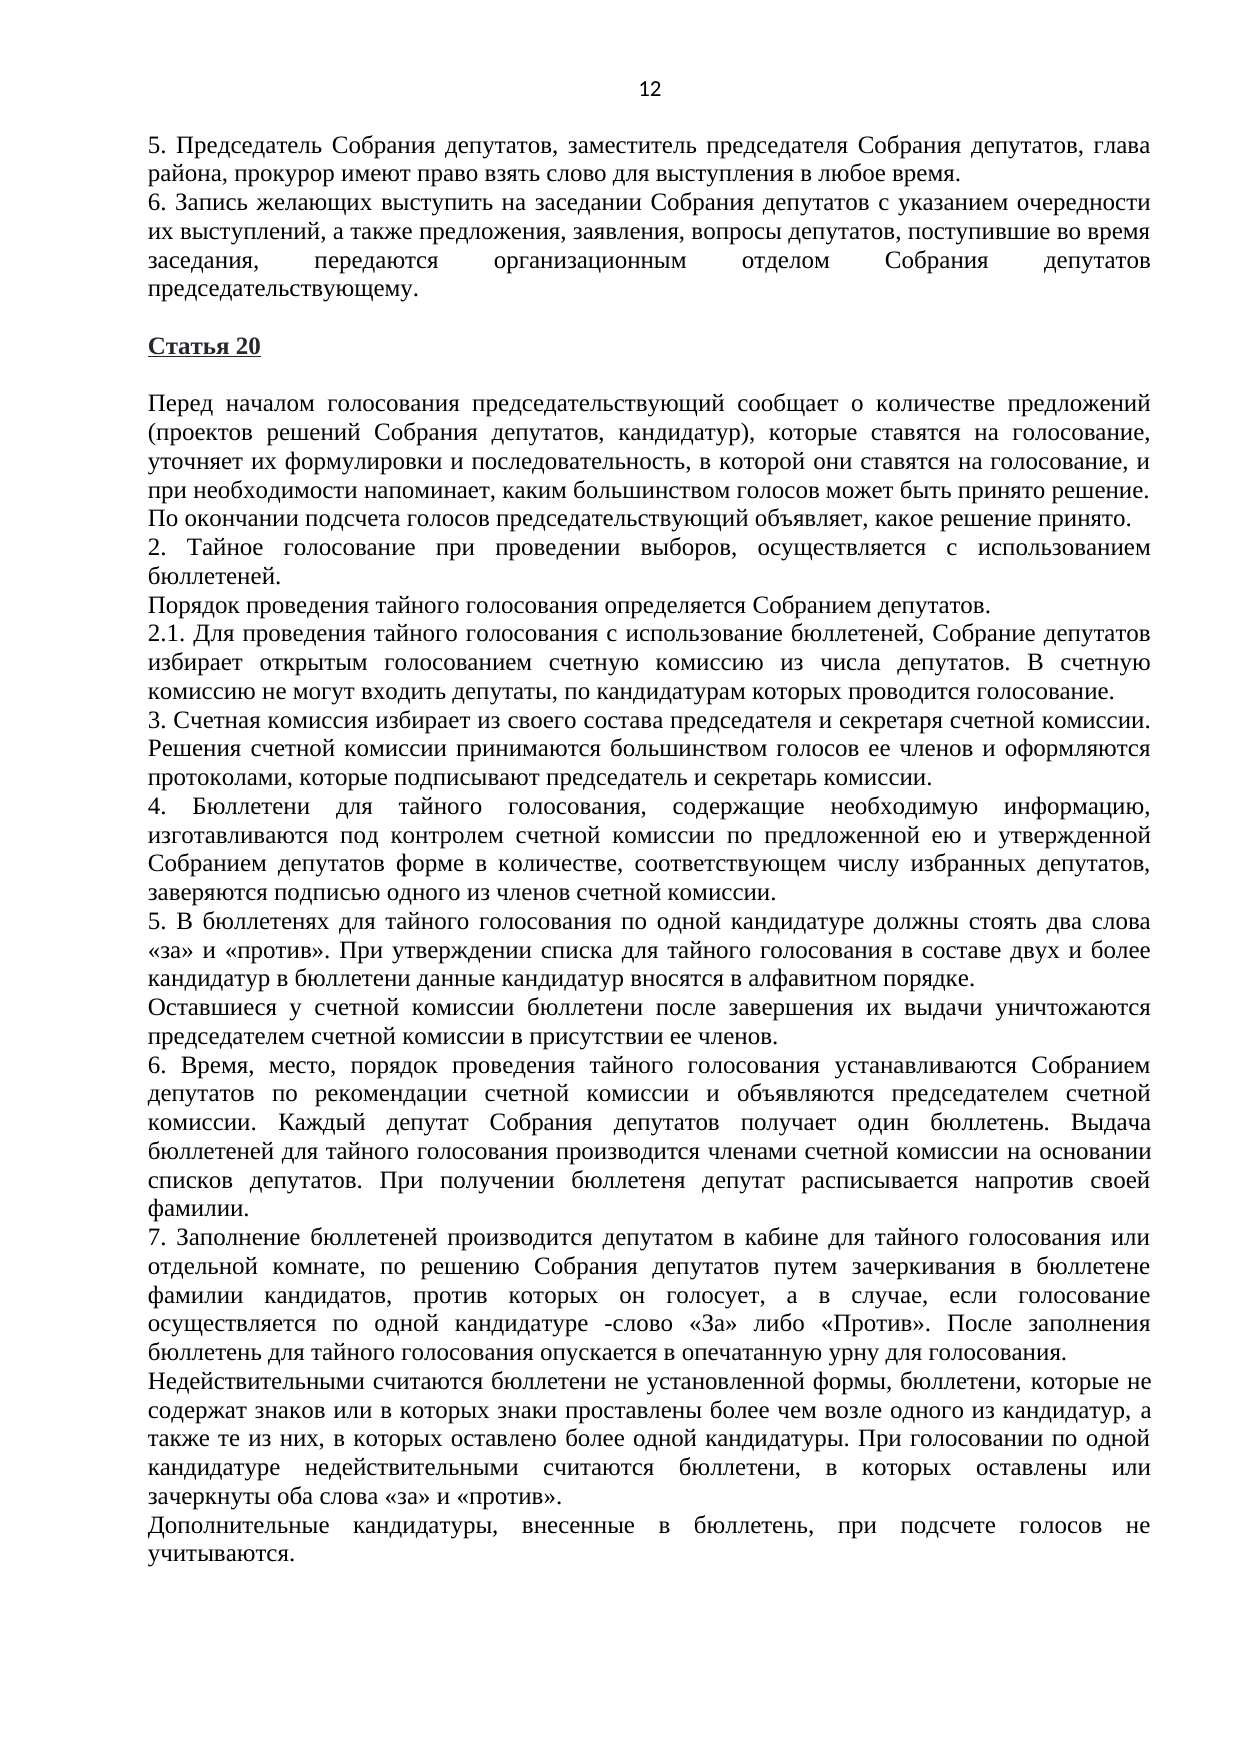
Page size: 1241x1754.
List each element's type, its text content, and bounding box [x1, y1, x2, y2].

text 5. Председатель Собрания депутатов, заместитель председателя Собрания депутатов, глава района, прокурор имеют право взять слово для выступления в любое время. [148, 130, 1152, 187]
text 2.1. Для проведения тайного голосования с использование бюллетеней, Собрание депутатов избирает открытым голосованием счетную комиссию из числа депутатов. В счетную комиссию не могут входить депутаты, по кандидатурам которых проводится голосование. [148, 618, 1152, 705]
text Перед началом голосования председательствующий сообщает о количестве предложений (проектов решений Собрания депутатов, кандидатур), которые ставятся на голосование, уточняет их формулировки и последовательность, в которой они ставятся на голосование, и при необходимости напоминает, каким большинством голосов может быть принято решение. [148, 388, 1152, 503]
text 6. Запись желающих выступить на заседании Собрания депутатов с указанием очередности их выступлений, а также предложения, заявления, вопросы депутатов, поступившие во время заседания, передаются организационным отделом Собрания депутатов председательствующему. [148, 187, 1152, 302]
text Недействительными считаются бюллетени не установленной формы, бюллетени, которые не содержат знаков или в которых знаки проставлены более чем возле одного из кандидатур, а также те из них, в которых оставлено более одной кандидатуры. При голосовании по одной кандидатуре недействительными считаются бюллетени, в которых оставлены или зачеркнуты оба слова «за» и «против». [148, 1366, 1152, 1510]
text 2. Тайное голосование при проведении выборов, осуществляется с использованием бюллетеней. [148, 532, 1152, 590]
text 3. Счетная комиссия избирает из своего состава председателя и секретаря счетной комиссии. Решения счетной комиссии принимаются большинством голосов ее членов и оформляются протоколами, которые подписывают председатель и секретарь комиссии. [148, 705, 1152, 791]
text 5. В бюллетенях для тайного голосования по одной кандидатуре должны стоять два слова «за» и «против». При утверждении списка для тайного голосования в составе двух и более кандидатур в бюллетени данные кандидатур вносятся в алфавитном порядке. [148, 906, 1152, 992]
text 7. Заполнение бюллетеней производится депутатом в кабине для тайного голосования или отдельной комнате, по решению Собрания депутатов путем зачеркивания в бюллетене фамилии кандидатов, против которых он голосует, а в случае, если голосование осуществляется по одной кандидатуре -слово «За» либо «Против». После заполнения бюллетень для тайного голосования опускается в опечатанную урну для голосования. [148, 1222, 1152, 1366]
text Порядок проведения тайного голосования определяется Собранием депутатов. [148, 590, 1152, 618]
text По окончании подсчета голосов председательствующий объявляет, какое решение принято. [148, 503, 1152, 532]
text Дополнительные кандидатуры, внесенные в бюллетень, при подсчете голосов не учитываются. [148, 1510, 1152, 1567]
text Оставшиеся у счетной комиссии бюллетени после завершения их выдачи уничтожаются председателем счетной комиссии в присутствии ее членов. [148, 992, 1152, 1050]
text Статья 20 [148, 331, 1152, 360]
text 4. Бюллетени для тайного голосования, содержащие необходимую информацию, изготавливаются под контролем счетной комиссии по предложенной ею и утвержденной Собранием депутатов форме в количестве, соответствующем числу избранных депутатов, заверяются подписью одного из членов счетной комиссии. [148, 791, 1152, 906]
text 6. Время, место, порядок проведения тайного голосования устанавливаются Собранием депутатов по рекомендации счетной комиссии и объявляются председателем счетной комиссии. Каждый депутат Собрания депутатов получает один бюллетень. Выдача бюллетеней для тайного голосования производится членами счетной комиссии на основании списков депутатов. При получении бюллетеня депутат расписывается напротив своей фамилии. [148, 1050, 1152, 1222]
